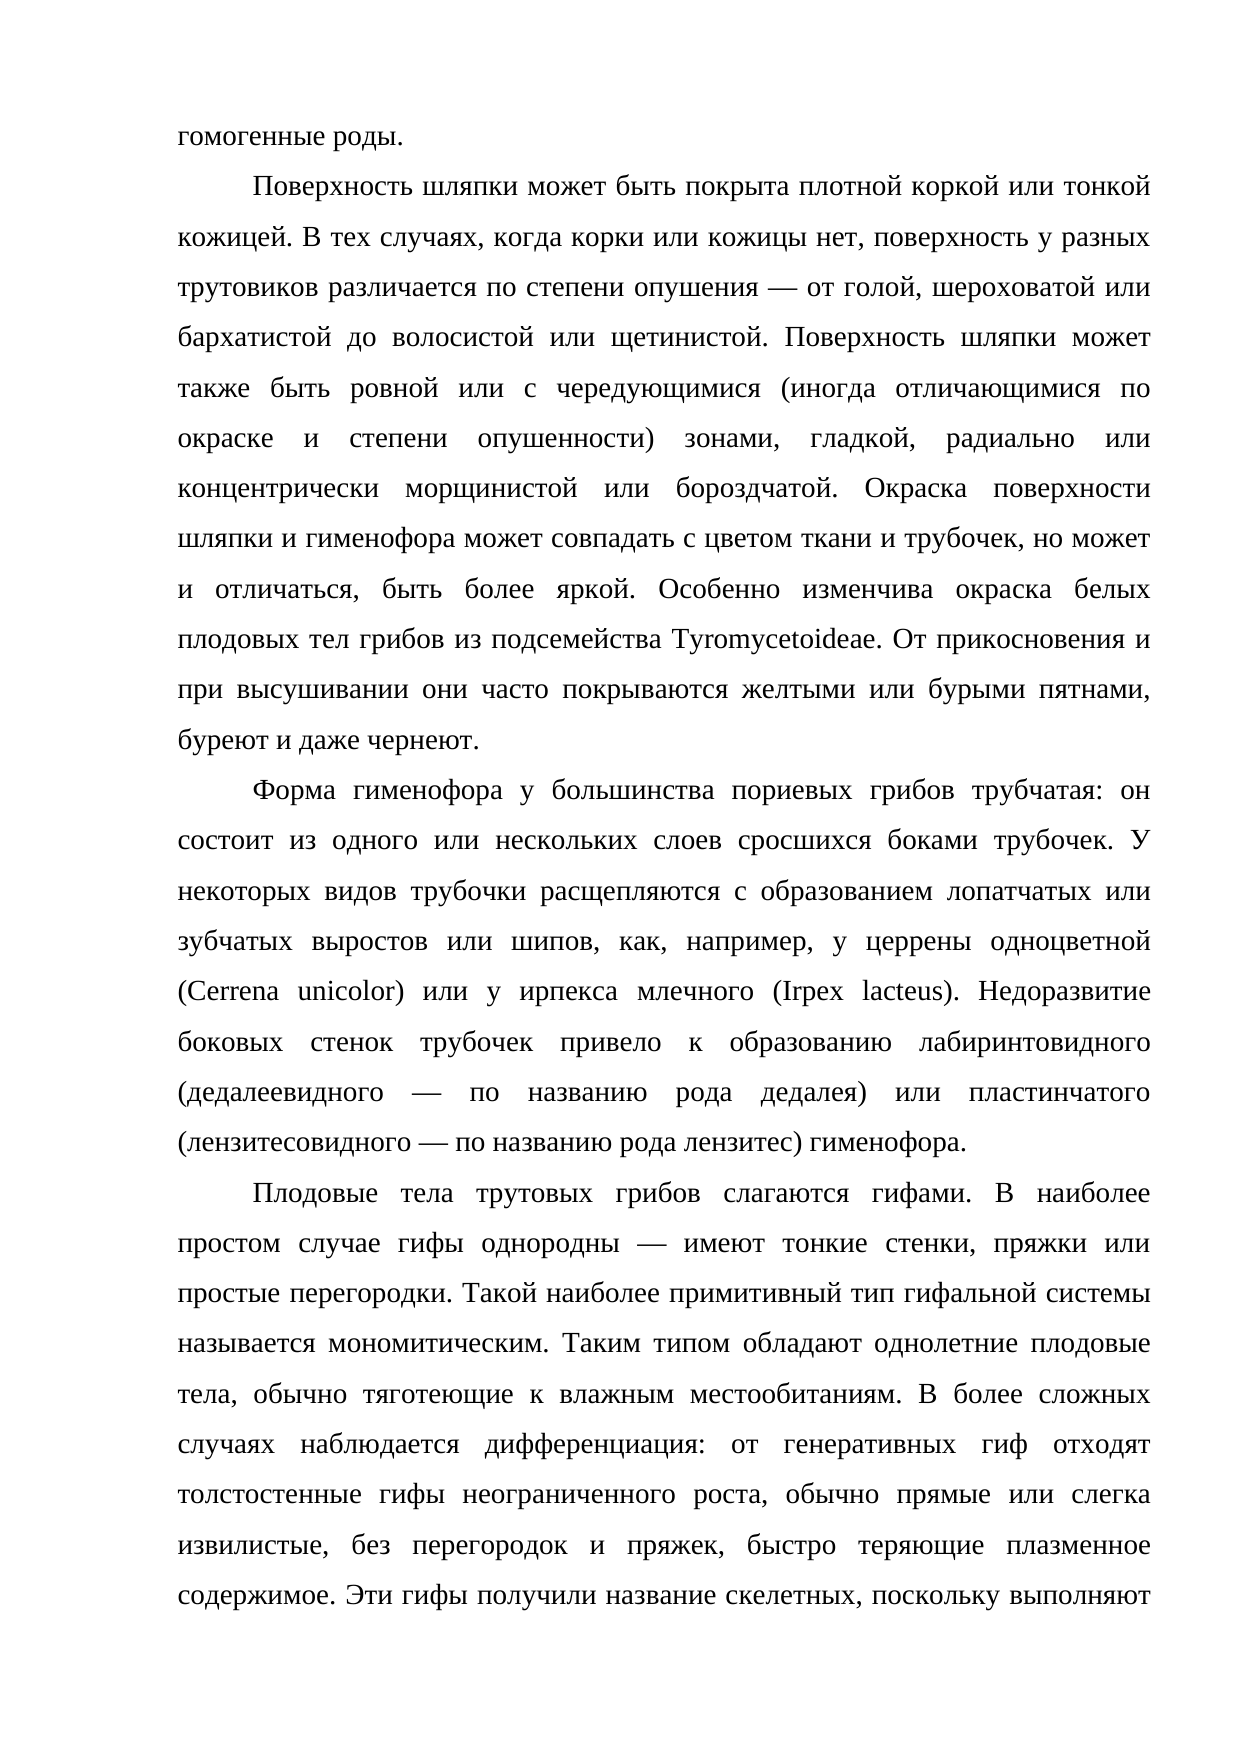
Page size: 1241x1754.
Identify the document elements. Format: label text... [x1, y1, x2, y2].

text Форма гименофора у большинства пориевых грибов трубчатая: он состоит из одного или нескольких слоев сросшихся боками трубочек. У некоторых видов трубочки расщепляются с образованием лопатчатых или зубчатых выростов или шипов, как, например, у церрены одноцветной (Cerrena unicolor) или у ирпекса млечного (Irpex lacteus). Недоразвитие боковых стенок трубочек привело к образованию лабиринтовидного (дедалеевидного — по названию рода дедалея) или пластинчатого (лензитесовидного — по названию рода лензитес) гименофора. [177, 772, 1152, 1158]
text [177, 1175, 1152, 1611]
text Поверхность шляпки может быть покрыта плотной коркой или тонкой кожицей. В тех случаях, когда корки или кожицы нет, поверхность у разных трутовиков различается по степени опушения — от голой, шероховатой или бархатистой до волосистой или щетинистой. Поверхность шляпки может также быть ровной или с чередующимися (иногда отличающимися по окраске и степени опушенности) зонами, гладкой, радиально или концентрически морщинистой или бороздчатой. Окраска поверхности шляпки и гименофора может совпадать с цветом ткани и трубочек, но может и отличаться, быть более яркой. Особенно изменчива окраска белых плодовых тел грибов из подсемейства Tyromycetoideae. От прикосновения и при высушивании они часто покрываются желтыми или бурыми пятнами, буреют и даже чернеют. [177, 168, 1152, 755]
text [177, 118, 1152, 152]
